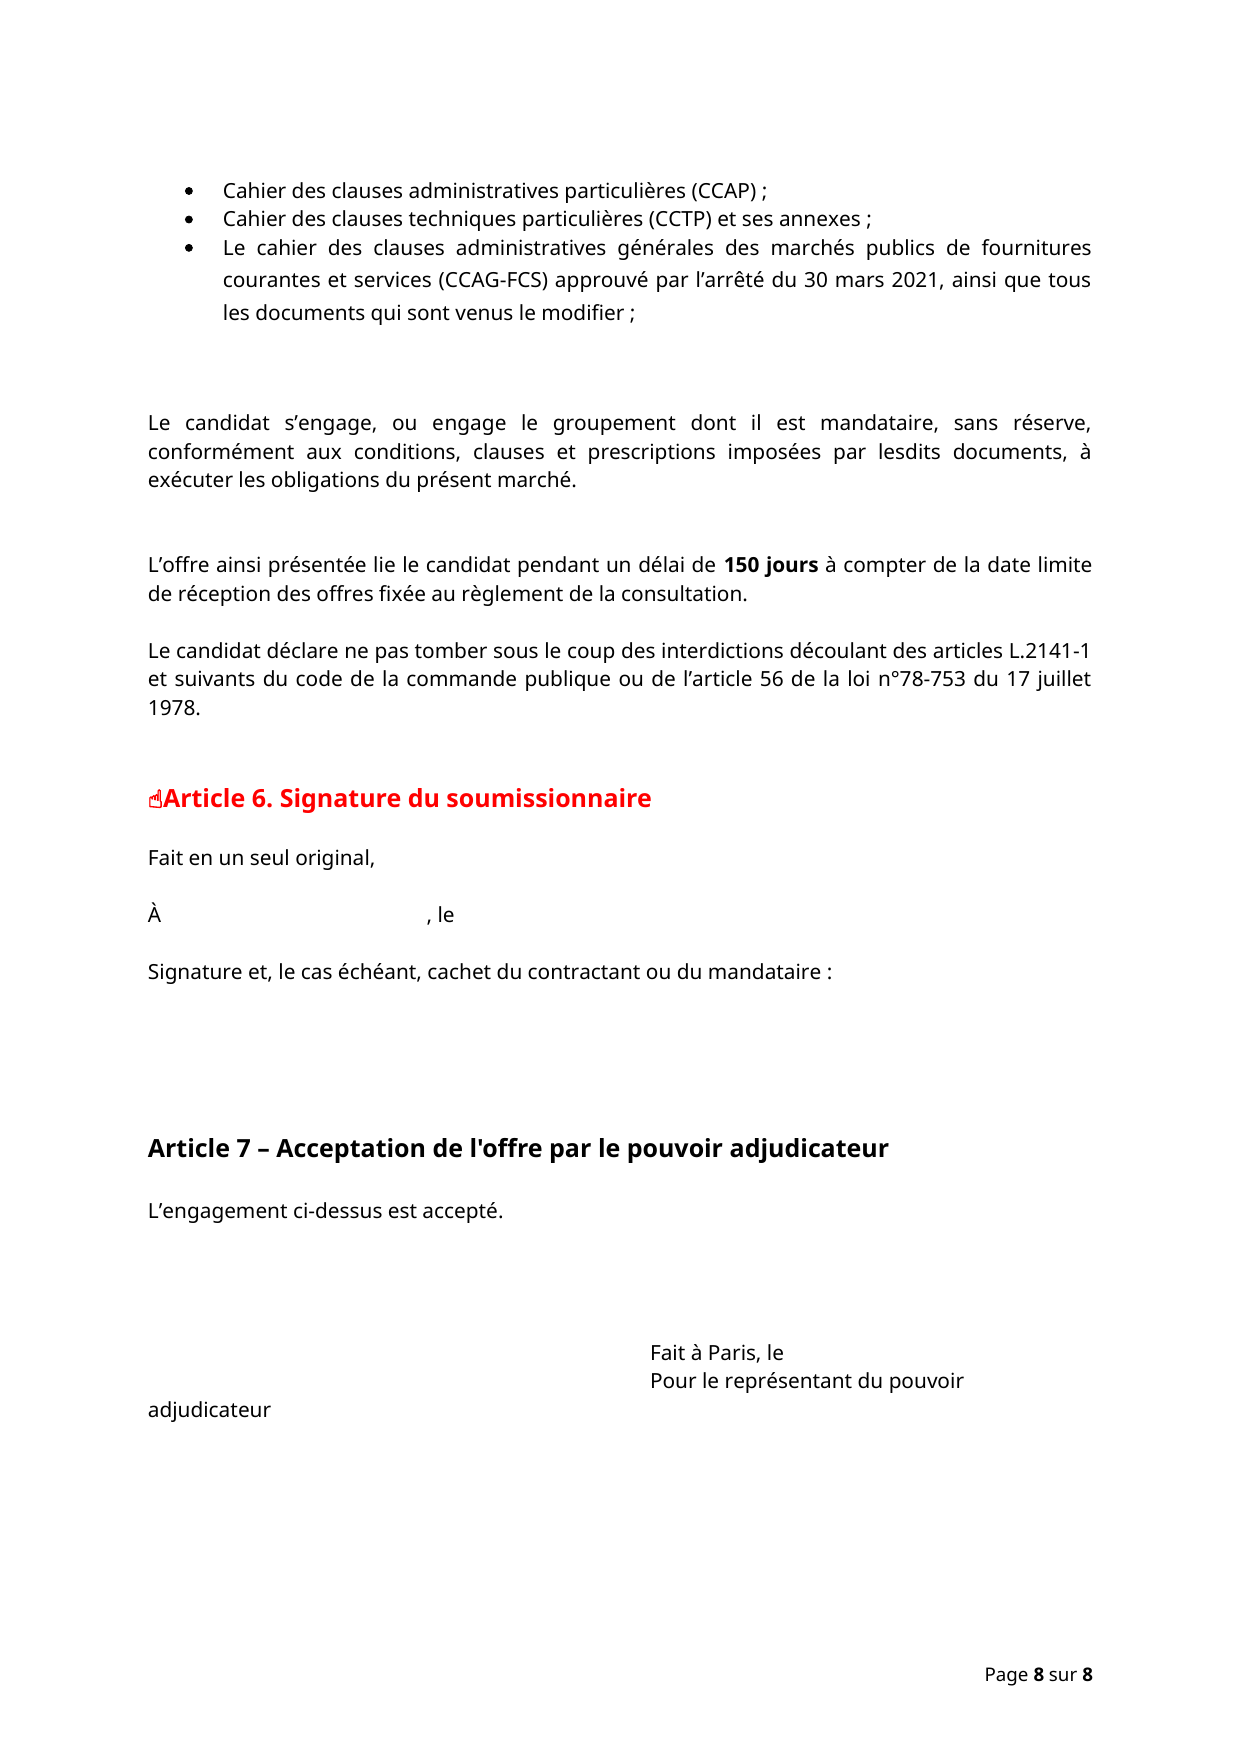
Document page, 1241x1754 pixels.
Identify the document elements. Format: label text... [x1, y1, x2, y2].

list Cahier des clauses administratives particulières (CCAP) ; [185, 176, 1093, 204]
list Cahier des clauses techniques particulières (CCTP) et ses annexes ; [185, 204, 1093, 233]
text Le candidat s’engage, ou engage le groupement dont il est mandataire, sans réserve, conformément aux conditions, clauses et prescriptions imposées par lesdits documents, à exécuter les obligations du présent marché. [148, 408, 1093, 494]
text Fait à Paris, le [148, 1338, 1093, 1367]
text Fait en un seul original, [148, 843, 1093, 872]
text Article 7 – Acceptation de l'offre par le pouvoir adjudicateur [148, 1131, 1093, 1165]
text Le candidat déclare ne pas tomber sous le coup des interdictions découlant des articles L.2141-1 et suivants du code de la commande publique ou de l’article 56 de la loi n°78-753 du 17 juillet 1978. [148, 636, 1093, 721]
text Pour le représentant du pouvoir adjudicateur [148, 1367, 1093, 1423]
text L’engagement ci-dessus est accepté. [148, 1196, 1060, 1224]
text L’offre ainsi présentée lie le candidat pendant un délai de 150 jours à compter de la date limite de réception des offres fixée au règlement de la consultation. [148, 551, 1093, 607]
text Signature et, le cas échéant, cachet du contractant ou du mandataire : [148, 957, 1093, 986]
list Le cahier des clauses administratives générales des marchés publics de fournitures courantes et services (CCAG-FCS) approuvé par l’arrêté du 30 mars 2021, ainsi que tous les documents qui sont venus le modifier ; [185, 233, 1093, 327]
text Article 6. Signature du soumissionnaire [148, 781, 1093, 815]
text À , le [148, 900, 1093, 929]
